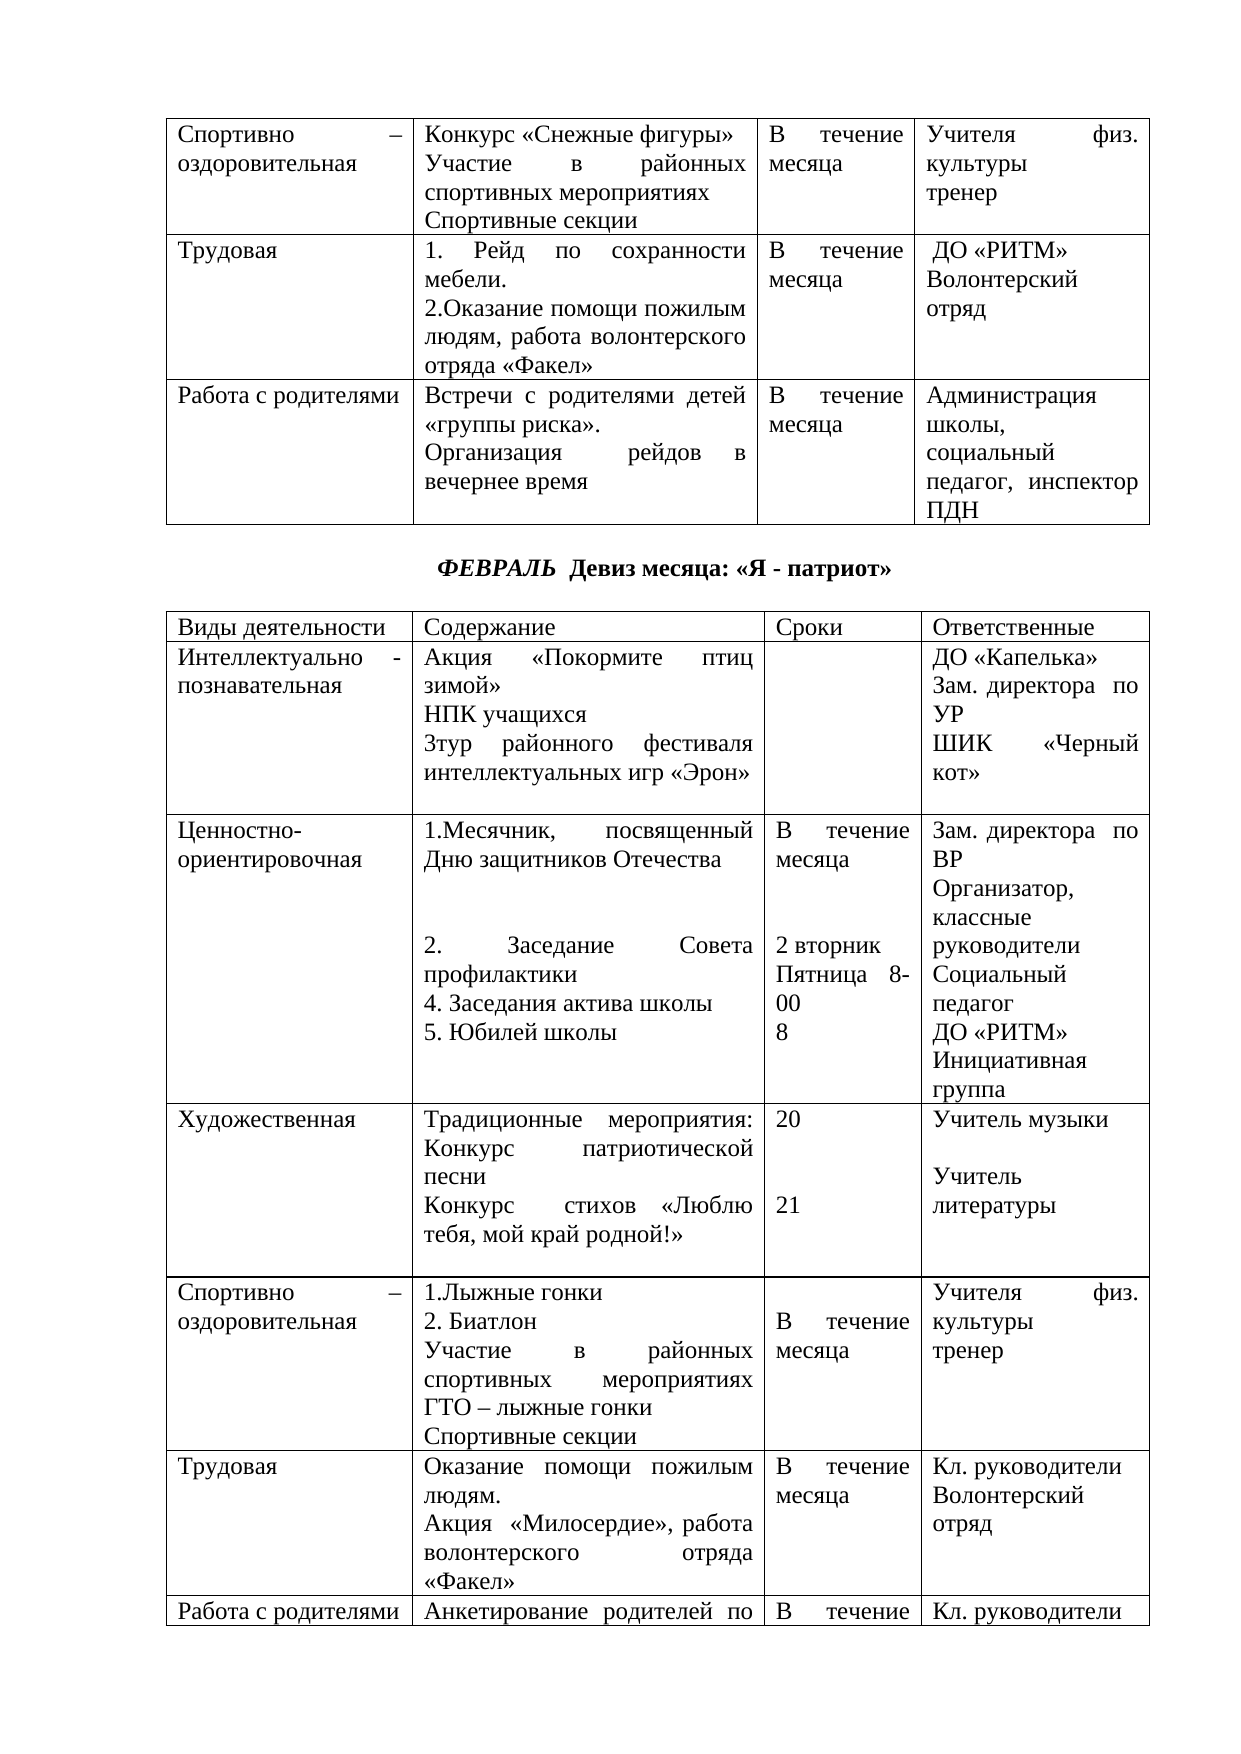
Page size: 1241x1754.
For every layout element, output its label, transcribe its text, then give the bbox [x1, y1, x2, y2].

table_cell В течение месяца [758, 380, 914, 524]
table_cell Художественная [167, 1104, 412, 1276]
table_cell 1. Рейд по сохранности мебели. 2.Оказание помощи пожилым людям, работа волонтерского отряда «Факел» [414, 235, 757, 379]
table_cell Кл. руководители Волонтерский отряд [922, 1451, 1149, 1595]
table_cell В течение месяца [758, 235, 914, 379]
table_cell [765, 642, 921, 814]
table_cell В течение месяца [765, 1278, 921, 1450]
table_cell Оказание помощи пожилым людям. Акция «Милосердие», работа волонтерского отряда «Факел» [413, 1451, 764, 1595]
table_header Сроки [765, 612, 921, 641]
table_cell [922, 1596, 1149, 1624]
table_cell 20 21 [765, 1104, 921, 1276]
table_cell В течение месяца [765, 1596, 921, 1624]
table_cell Трудовая [167, 1451, 412, 1595]
table_cell Конкурс «Снежные фигуры» Участие в районных спортивных мероприятиях Спортивные секции [414, 119, 757, 234]
table_cell ДО «Капелька» Зам. директора по УР ШИК «Черный кот» [922, 642, 1149, 814]
table_cell В течение месяца [765, 1451, 921, 1595]
table_cell Спортивно – оздоровительная [167, 1278, 412, 1450]
table_cell Работа с родителями [167, 380, 413, 524]
table_cell Учитель музыки Учитель литературы [922, 1104, 1149, 1276]
table_cell Встречи с родителями детей «группы риска». Организация рейдов в вечернее время [414, 380, 757, 524]
table_cell Интеллектуально - познавательная [167, 642, 412, 814]
table_cell Традиционные мероприятия: Конкурс патриотической песни Конкурс стихов «Люблю тебя, мой край родной!» [413, 1104, 764, 1276]
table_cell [413, 1596, 764, 1624]
table_cell Администрация школы, социальный педагог, инспектор ПДН [915, 380, 1149, 524]
text ФЕВРАЛЬ Девиз месяца: «Я - патриот» [177, 553, 1152, 582]
table_header Содержание [413, 612, 764, 641]
table_cell ДО «РИТМ» Волонтерский отряд [915, 235, 1149, 379]
table_cell Акция «Покормите птиц зимой» НПК учащихся 3тур районного фестиваля интеллектуальных игр «Эрон» [413, 642, 764, 814]
table_header Виды деятельности [167, 612, 412, 641]
table_cell Учителя физ. культуры тренер [922, 1278, 1149, 1450]
table_cell Трудовая [167, 235, 413, 379]
table_cell Ценностно-ориентировочная [167, 815, 412, 1103]
table_cell 1.Месячник, посвященный Дню защитников Отечества 2. Заседание Совета профилактики 4. Заседания актива школы 5. Юбилей школы [413, 815, 764, 1103]
table_cell Спортивно – оздоровительная [167, 119, 413, 234]
table_cell Зам. директора по ВР Организатор, классные руководители Социальный педагог ДО «РИТМ» Инициативная группа [922, 815, 1149, 1103]
table_cell В течение месяца 2 вторник Пятница 8-00 8 [765, 815, 921, 1103]
table_cell 1.Лыжные гонки 2. Биатлон Участие в районных спортивных мероприятиях ГТО – лыжные гонки Спортивные секции [413, 1278, 764, 1450]
table_cell В течение месяца [758, 119, 914, 234]
table_cell Учителя физ. культуры тренер [915, 119, 1149, 234]
table_cell Работа с родителями [167, 1596, 412, 1624]
table_header Ответственные [922, 612, 1149, 641]
